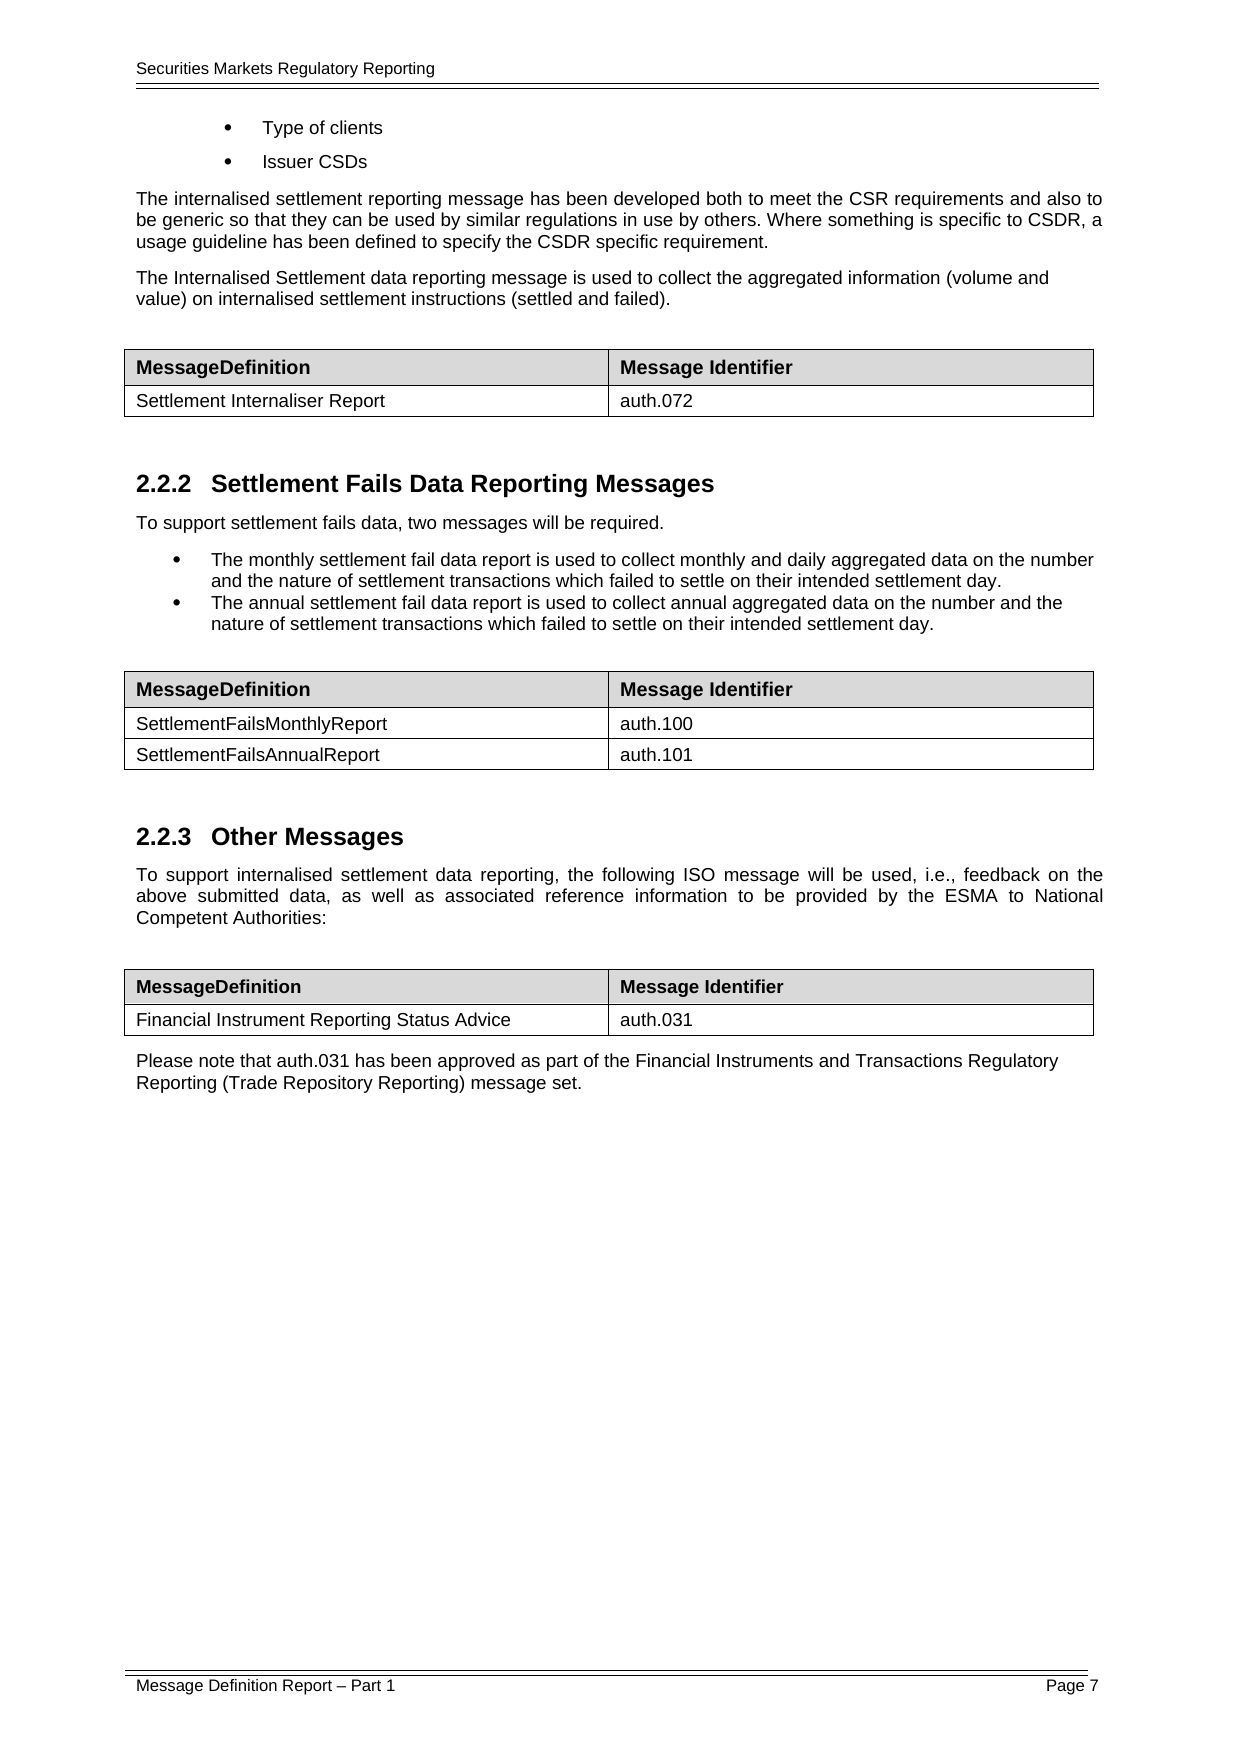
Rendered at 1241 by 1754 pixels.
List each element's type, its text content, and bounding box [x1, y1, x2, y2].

text The internalised settlement reporting message has been developed both to meet the CSR requirements and also to be generic so that they can be used by similar regulations in use by others. Where something is specific to CSDR, a usage guideline has been defined to specify the CSDR specific requirement. [136, 187, 1104, 252]
table_cell auth.031 [609, 1005, 1093, 1034]
text To support settlement fails data, two messages will be required. [136, 512, 1104, 534]
table_header Message Identifier [609, 970, 1093, 1003]
table_header MessageDefinition [125, 970, 608, 1003]
subtitle Other Messages [136, 822, 1104, 851]
table_header Message Identifier [609, 350, 1093, 385]
table_cell Financial Instrument Reporting Status Advice [125, 1005, 608, 1034]
text To support internalised settlement data reporting, the following ISO message will be used, i.e., feedback on the above submitted data, as well as associated reference information to be provided by the ESMA to National Competent Authorities: [136, 863, 1104, 928]
table_cell SettlementFailsAnnualReport [125, 739, 608, 769]
list Issuer CSDs [224, 151, 1104, 173]
table_cell auth.072 [609, 386, 1093, 416]
list The annual settlement fail data report is used to collect annual aggregated data on the number and the nature of settlement transactions which failed to settle on their intended settlement day. [173, 592, 1104, 635]
table_header MessageDefinition [125, 672, 608, 707]
table_cell SettlementFailsMonthlyReport [125, 708, 608, 738]
text The Internalised Settlement data reporting message is used to collect the aggregated information (volume and value) on internalised settlement instructions (settled and failed). [136, 267, 1104, 310]
text Please note that auth.031 has been approved as part of the Financial Instruments and Transactions Regulatory Reporting (Trade Repository Reporting) message set. [136, 1050, 1104, 1093]
table_header Message Identifier [609, 672, 1093, 707]
table_cell auth.100 [609, 708, 1093, 738]
list Type of clients [224, 117, 1104, 138]
table_header MessageDefinition [125, 350, 608, 385]
table_cell Settlement Internaliser Report [125, 386, 608, 416]
list The monthly settlement fail data report is used to collect monthly and daily aggregated data on the number and the nature of settlement transactions which failed to settle on their intended settlement day. [173, 548, 1104, 592]
subtitle Settlement Fails Data Reporting Messages [136, 469, 1104, 498]
table_cell auth.101 [609, 739, 1093, 769]
